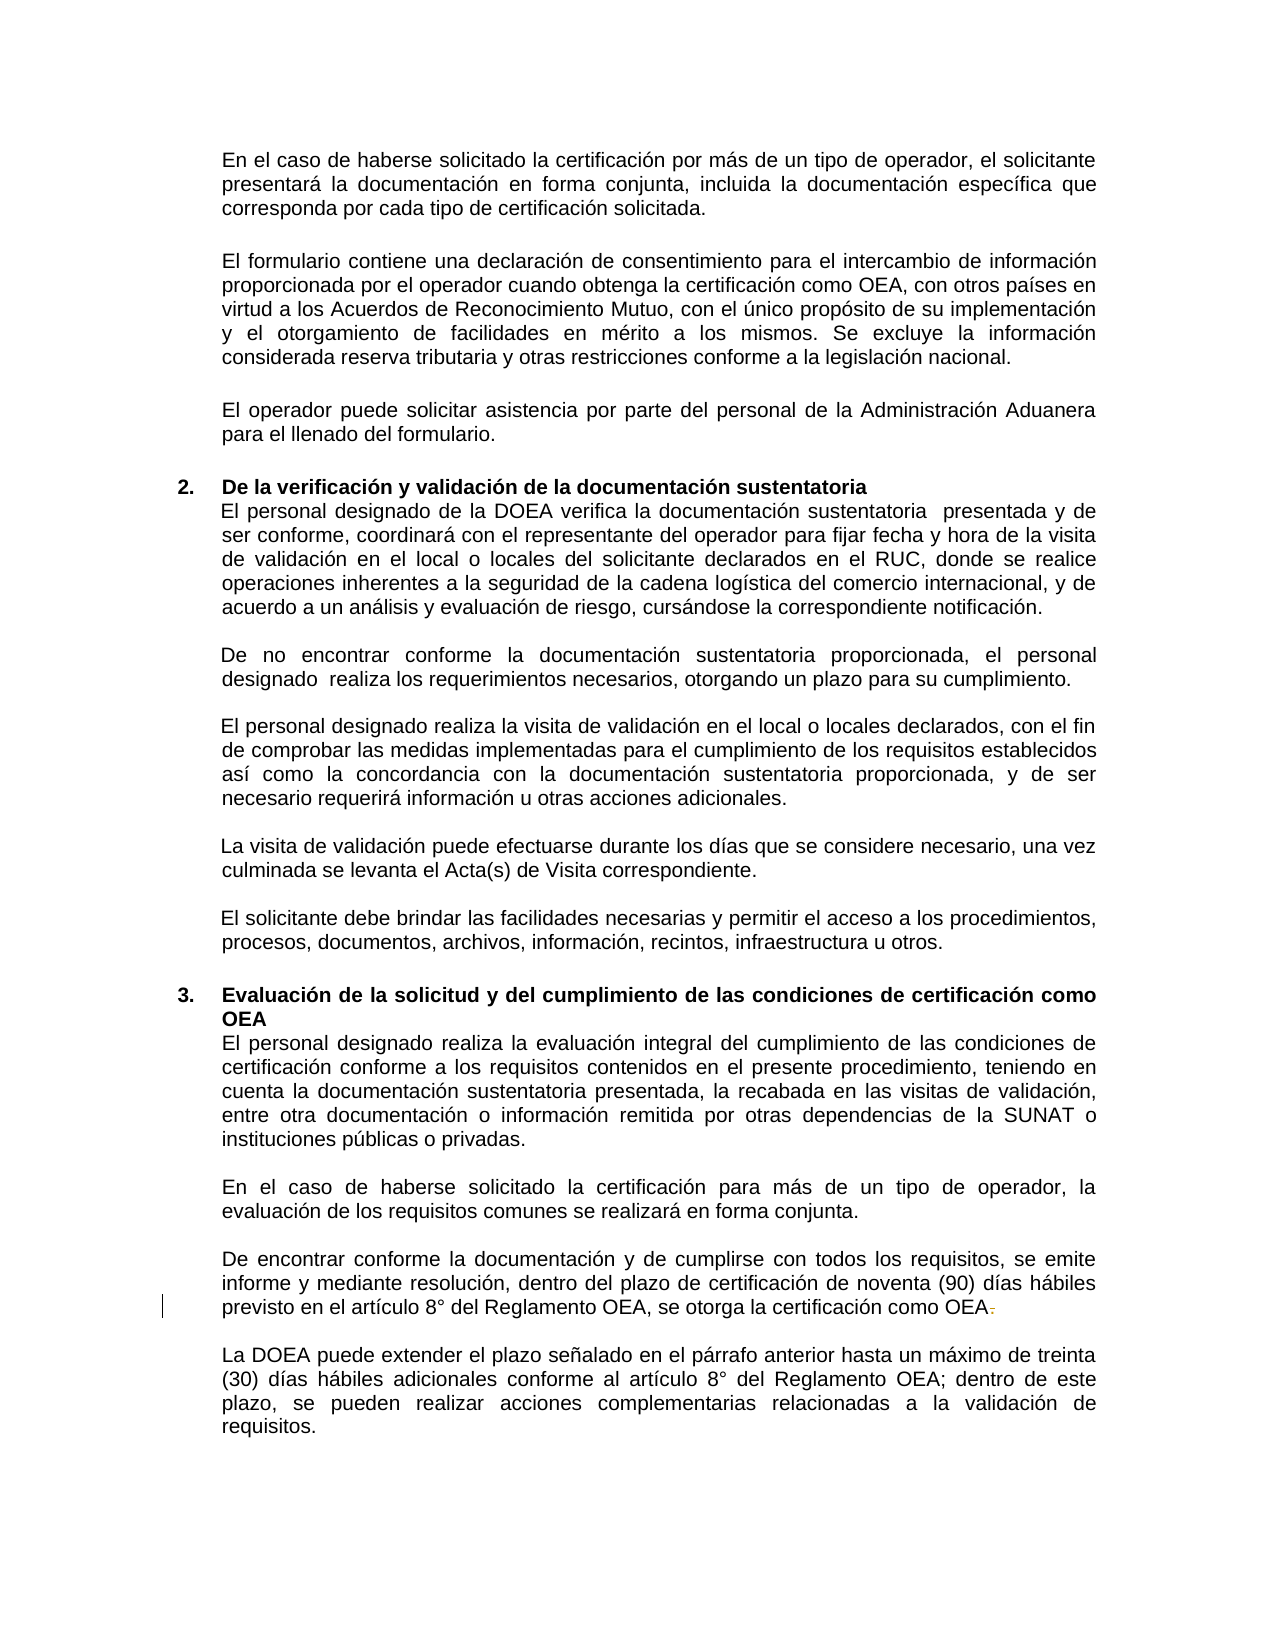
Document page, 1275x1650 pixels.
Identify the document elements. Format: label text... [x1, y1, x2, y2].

text El personal designado realiza la visita de validación en el local o locales declarados, con el fin de comprobar las medidas implementadas para el cumplimiento de los requisitos establecidos así como la concordancia con la documentación sustentatoria proporcionada, y de ser necesario requerirá información u otras acciones adicionales. [220, 714, 1098, 810]
list Evaluación de la solicitud y del cumplimiento de las condiciones de certificación como OEA [177, 983, 1098, 1031]
text De no encontrar conforme la documentación sustentatoria proporcionada, el personal designado realiza los requerimientos necesarios, otorgando un plazo para su cumplimiento. [220, 642, 1098, 690]
text El solicitante debe brindar las facilidades necesarias y permitir el acceso a los procedimientos, procesos, documentos, archivos, información, recintos, infraestructura u otros. [220, 906, 1098, 954]
text De encontrar conforme la documentación y de cumplirse con todos los requisitos, se emite informe y mediante resolución, dentro del plazo de certificación de noventa (90) días hábiles previsto en el artículo 8° del Reglamento OEA, se otorga la certificación como OEA [222, 1247, 1098, 1318]
text La visita de validación puede efectuarse durante los días que se considere necesario, una vez culminada se levanta el Acta(s) de Visita correspondiente. [220, 834, 1098, 882]
list El operador puede solicitar asistencia por parte del personal de la Administración Aduanera para el llenado del formulario. [222, 398, 1098, 446]
list El formulario contiene una declaración de consentimiento para el intercambio de información proporcionada por el operador cuando obtenga la certificación como OEA, con otros países en virtud a los Acuerdos de Reconocimiento Mutuo, con el único propósito de su implementación y el otorgamiento de facilidades en mérito a los mismos. Se excluye la información considerada reserva tributaria y otras restricciones conforme a la legislación nacional. [222, 249, 1098, 368]
text El personal designado realiza la evaluación integral del cumplimiento de las condiciones de certificación conforme a los requisitos contenidos en el presente procedimiento, teniendo en cuenta la documentación sustentatoria presentada, la recabada en las visitas de validación, entre otra documentación o información remitida por otras dependencias de la SUNAT o instituciones públicas o privadas. [222, 1031, 1098, 1151]
text En el caso de haberse solicitado la certificación para más de un tipo de operador, la evaluación de los requisitos comunes se realizará en forma conjunta. [222, 1175, 1098, 1223]
list De la verificación y validación de la documentación sustentatoria [177, 475, 1098, 499]
text El personal designado de la DOEA verifica la documentación sustentatoria presentada y de ser conforme, coordinará con el representante del operador para fijar fecha y hora de la visita de validación en el local o locales del solicitante declarados en el RUC, donde se realice operaciones inherentes a la seguridad de la cadena logística del comercio internacional, y de acuerdo a un análisis y evaluación de riesgo, cursándose la correspondiente notificación. [220, 499, 1098, 618]
list En el caso de haberse solicitado la certificación por más de un tipo de operador, el solicitante presentará la documentación en forma conjunta, incluida la documentación específica que corresponda por cada tipo de certificación solicitada. [222, 148, 1098, 219]
text La DOEA puede extender el plazo señalado en el párrafo anterior hasta un máximo de treinta (30) días hábiles adicionales conforme al artículo 8° del Reglamento OEA; dentro de este plazo, se pueden realizar acciones complementarias relacionadas a la validación de requisitos. [222, 1342, 1098, 1438]
